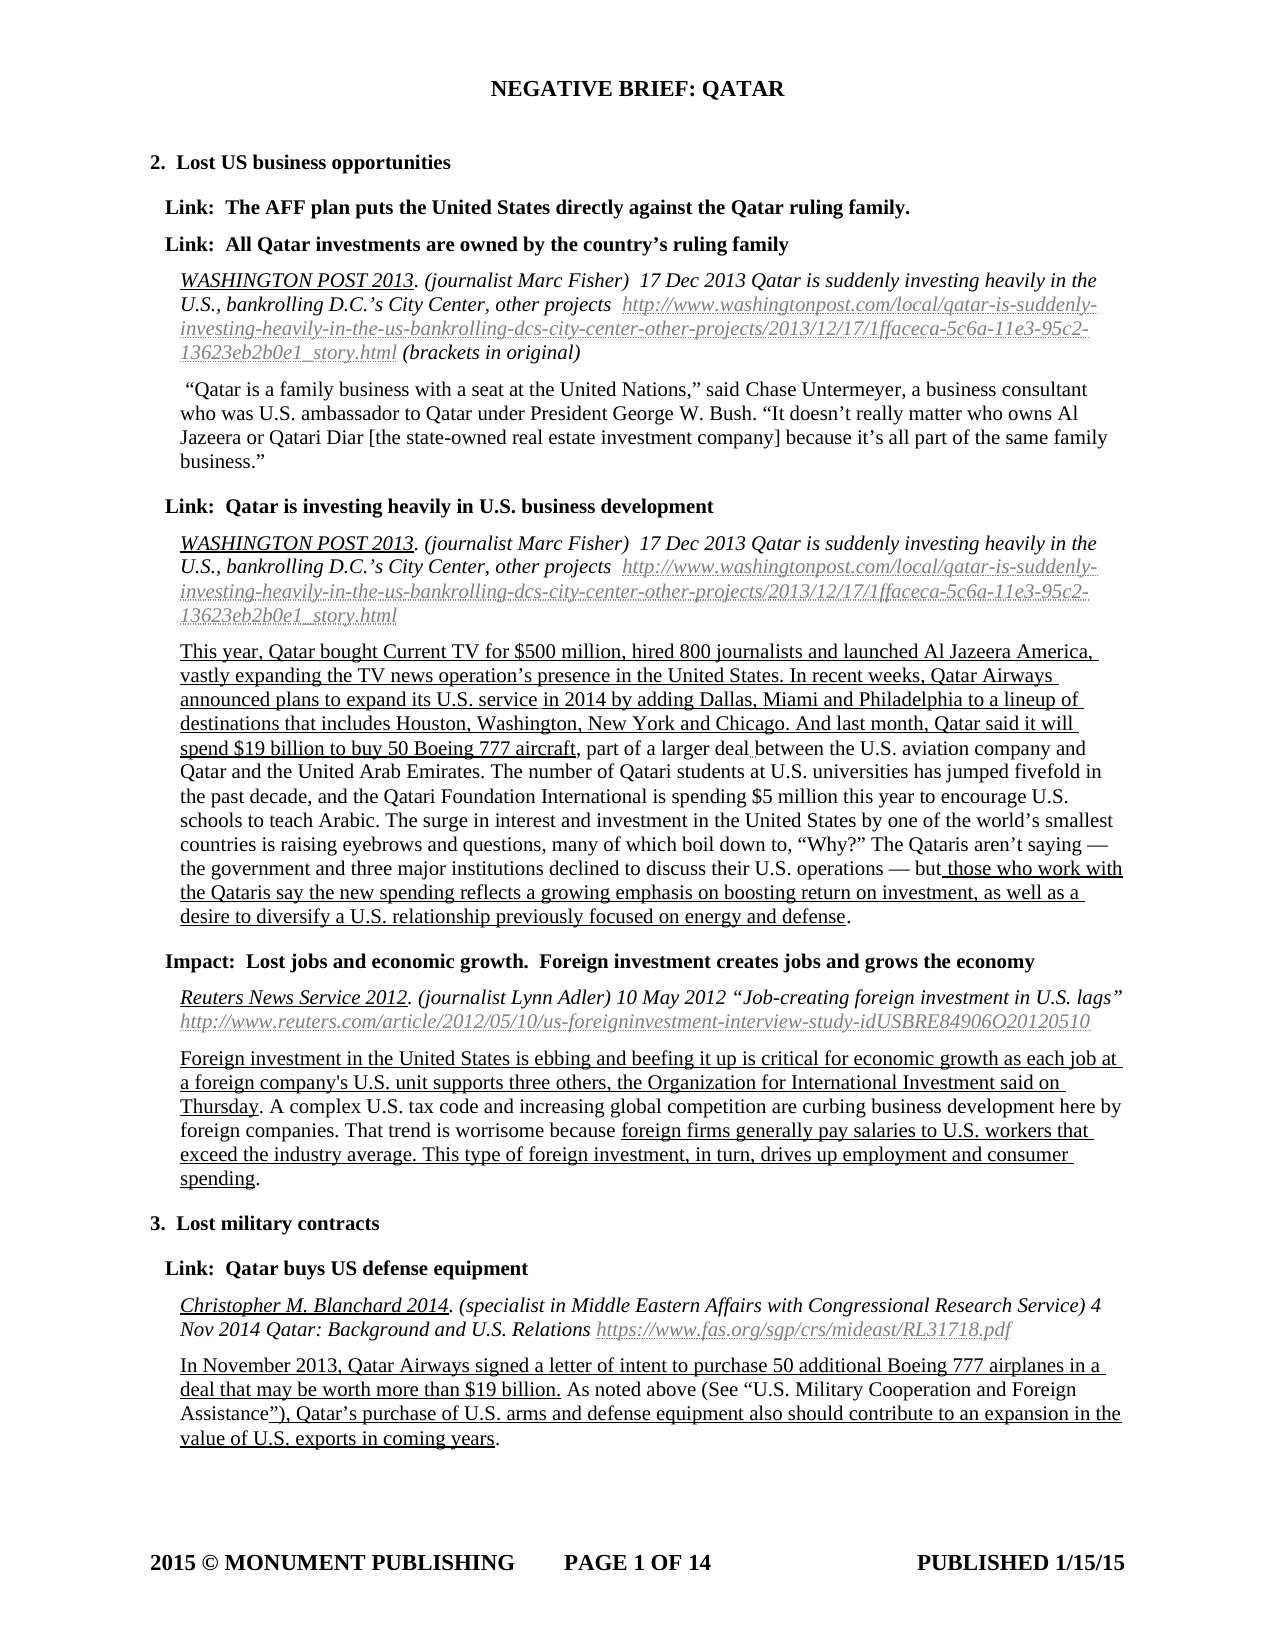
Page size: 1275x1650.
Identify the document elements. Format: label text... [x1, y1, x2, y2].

text In November 2013, Qatar Airways signed a letter of intent to purchase 50 additional Boeing 777 airplanes in a deal that may be worth more than $19 billion. As noted above (See “U.S. Military Cooperation and Foreign Assistance”), Qatar’s purchase of U.S. arms and defense equipment also should contribute to an expansion in the value of U.S. exports in coming years. [180, 1353, 1125, 1449]
text 3. Lost military contracts [150, 1211, 1125, 1235]
text Reuters News Service 2012. (journalist Lynn Adler) 10 May 2012 “Job-creating foreign investment in U.S. lags” http://www.reuters.com/article/2012/05/10/us-foreigninvestment-interview-study-idUSBRE84906O20120510 [180, 985, 1125, 1033]
text WASHINGTON POST 2013. (journalist Marc Fisher) 17 Dec 2013 Qatar is suddenly investing heavily in the U.S., bankrolling D.C.’s City Center, other projects http://www.washingtonpost.com/local/qatar-is-suddenly-investing-heavily-in-the-us-bankrolling-dcs-city-center-other-projects/2013/12/17/1ffaceca-5c6a-11e3-95c2-13623eb2b0e1_story.html [180, 530, 1125, 627]
text Impact: Lost jobs and economic growth. Foreign investment creates jobs and grows the economy [165, 949, 1125, 973]
text “Qatar is a family business with a seat at the United Nations,” said Chase Untermeyer, a business consultant who was U.S. ambassador to Qatar under President George W. Bush. “It doesn’t really matter who owns Al Jazeera or Qatari Diar [the state-owned real estate investment company] because it’s all part of the same family business.” [180, 377, 1125, 473]
text Link: All Qatar investments are owned by the country’s ruling family [165, 231, 1125, 256]
text 2. Lost US business opportunities [150, 150, 1125, 174]
text WASHINGTON POST 2013. (journalist Marc Fisher) 17 Dec 2013 Qatar is suddenly investing heavily in the U.S., bankrolling D.C.’s City Center, other projects http://www.washingtonpost.com/local/qatar-is-suddenly-investing-heavily-in-the-us-bankrolling-dcs-city-center-other-projects/2013/12/17/1ffaceca-5c6a-11e3-95c2-13623eb2b0e1_story.html (brackets in original) [180, 268, 1125, 364]
text This year, Qatar bought Current TV for $500 million, hired 800 journalists and launched Al Jazeera America, vastly expanding the TV news operation’s presence in the United States. In recent weeks, Qatar Airways announced plans to expand its U.S. service in 2014 by adding Dallas, Miami and Philadelphia to a lineup of destinations that includes Houston, Washington, New York and Chicago. And last month, Qatar said it will spend $19 billion to buy 50 Boeing 777 aircraft, part of a larger deal between the U.S. aviation company and Qatar and the United Arab Emirates. The number of Qatari students at U.S. universities has jumped fivefold in the past decade, and the Qatari Foundation International is spending $5 million this year to encourage U.S. schools to teach Arabic. The surge in interest and investment in the United States by one of the world’s smallest countries is raising eyebrows and questions, many of which boil down to, “Why?” The Qataris aren’t saying — the government and three major institutions declined to discuss their U.S. operations — but those who work with the Qataris say the new spending reflects a growing emphasis on boosting return on investment, as well as a desire to diversify a U.S. relationship previously focused on energy and defense. [180, 639, 1125, 928]
text Link: The AFF plan puts the United States directly against the Qatar ruling family. [165, 195, 1125, 219]
text Link: Qatar is investing heavily in U.S. business development [165, 494, 1125, 518]
text Link: Qatar buys US defense equipment [165, 1256, 1125, 1280]
text Foreign investment in the United States is ebbing and beefing it up is critical for economic growth as each job at a foreign company's U.S. unit supports three others, the Organization for International Investment said on Thursday. A complex U.S. tax code and increasing global competition are curbing business development here by foreign companies. That trend is worrisome because foreign firms generally pay salaries to U.S. workers that exceed the industry average. This type of foreign investment, in turn, drives up employment and consumer spending. [180, 1046, 1125, 1190]
